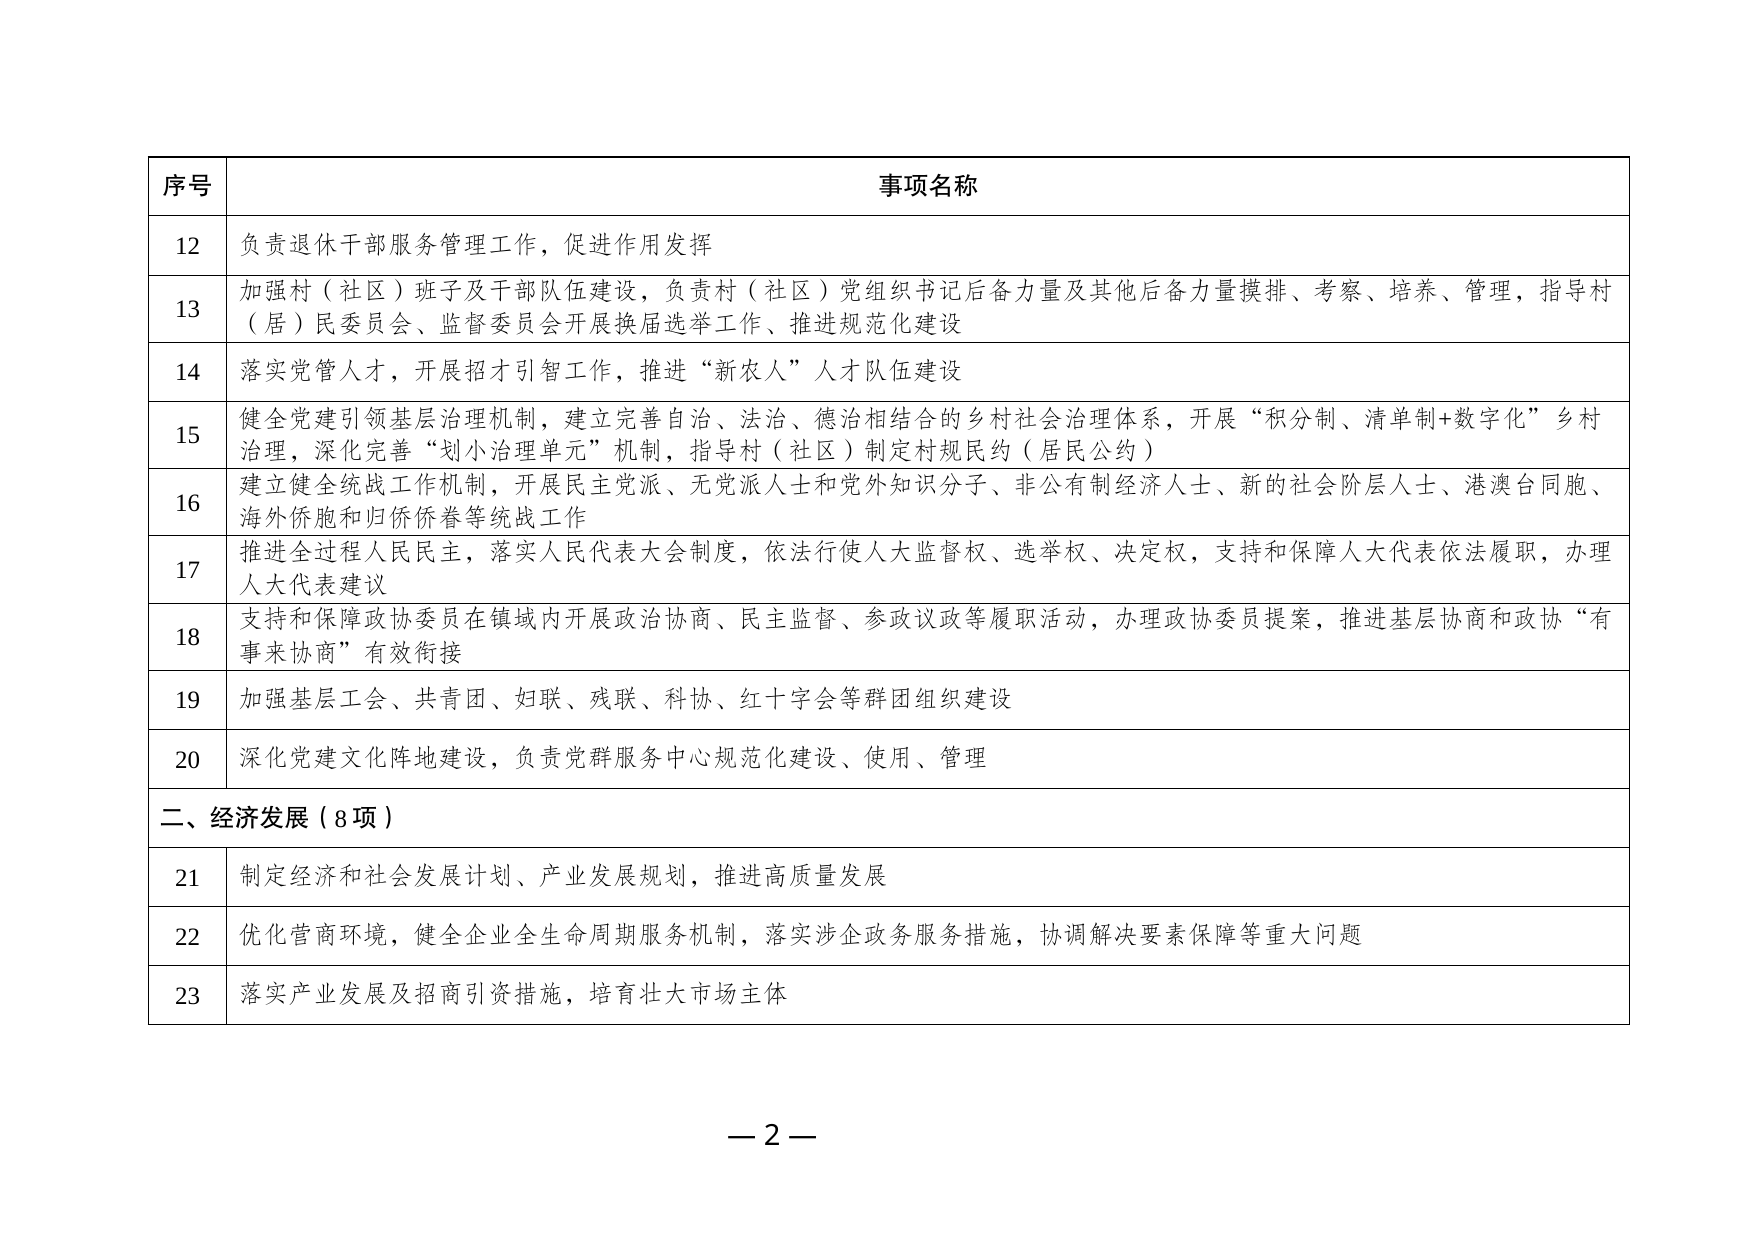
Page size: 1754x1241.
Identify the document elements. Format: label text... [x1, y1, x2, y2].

table_cell 深化党建文化阵地建设，负责党群服务中心规范化建设、使用、管理 [227, 730, 1629, 788]
table_cell 建立健全统战工作机制，开展民主党派、无党派人士和党外知识分子、非公有制经济人士、新的社会阶层人士、港澳台同胞、海外侨胞和归侨侨眷等统战工作 [227, 469, 1629, 535]
table_cell 20 [149, 730, 226, 788]
table_cell 落实党管人才，开展招才引智工作，推进“新农人”人才队伍建设 [227, 343, 1629, 401]
table_cell 13 [149, 276, 226, 342]
table_cell 21 [149, 848, 226, 906]
table_cell 18 [149, 604, 226, 670]
table_cell 23 [149, 966, 226, 1024]
table_header 序号 [149, 158, 226, 215]
table_header 事项名称 [227, 158, 1629, 215]
table_cell 推进全过程人民民主，落实人民代表大会制度，依法行使人大监督权、选举权、决定权，支持和保障人大代表依法履职，办理人大代表建议 [227, 536, 1629, 603]
table_cell 22 [149, 907, 226, 965]
table_cell 制定经济和社会发展计划、产业发展规划，推进高质量发展 [227, 848, 1629, 906]
table_cell 健全党建引领基层治理机制，建立完善自治、法治、德治相结合的乡村社会治理体系，开展“积分制、清单制+数字化”乡村治理，深化完善“划小治理单元”机制，指导村（社区）制定村规民约（居民公约） [227, 402, 1629, 468]
table_cell 落实产业发展及招商引资措施，培育壮大市场主体 [227, 966, 1629, 1024]
table_cell 优化营商环境，健全企业全生命周期服务机制，落实涉企政务服务措施，协调解决要素保障等重大问题 [227, 907, 1629, 965]
table_cell 加强基层工会、共青团、妇联、残联、科协、红十字会等群团组织建设 [227, 671, 1629, 729]
table_cell 支持和保障政协委员在镇域内开展政治协商、民主监督、参政议政等履职活动，办理政协委员提案，推进基层协商和政协“有事来协商”有效衔接 [227, 604, 1629, 670]
table_cell 加强村（社区）班子及干部队伍建设，负责村（社区）党组织书记后备力量及其他后备力量摸排、考察、培养、管理，指导村（居）民委员会、监督委员会开展换届选举工作、推进规范化建设 [227, 276, 1629, 342]
table_cell 14 [149, 343, 226, 401]
table_cell 16 [149, 469, 226, 535]
table_cell 12 [149, 216, 226, 274]
table_cell 17 [149, 536, 226, 603]
table_cell 负责退休干部服务管理工作，促进作用发挥 [227, 216, 1629, 274]
table_cell 15 [149, 402, 226, 468]
table_cell 二、经济发展（8项） [149, 789, 1629, 847]
table_cell 19 [149, 671, 226, 729]
